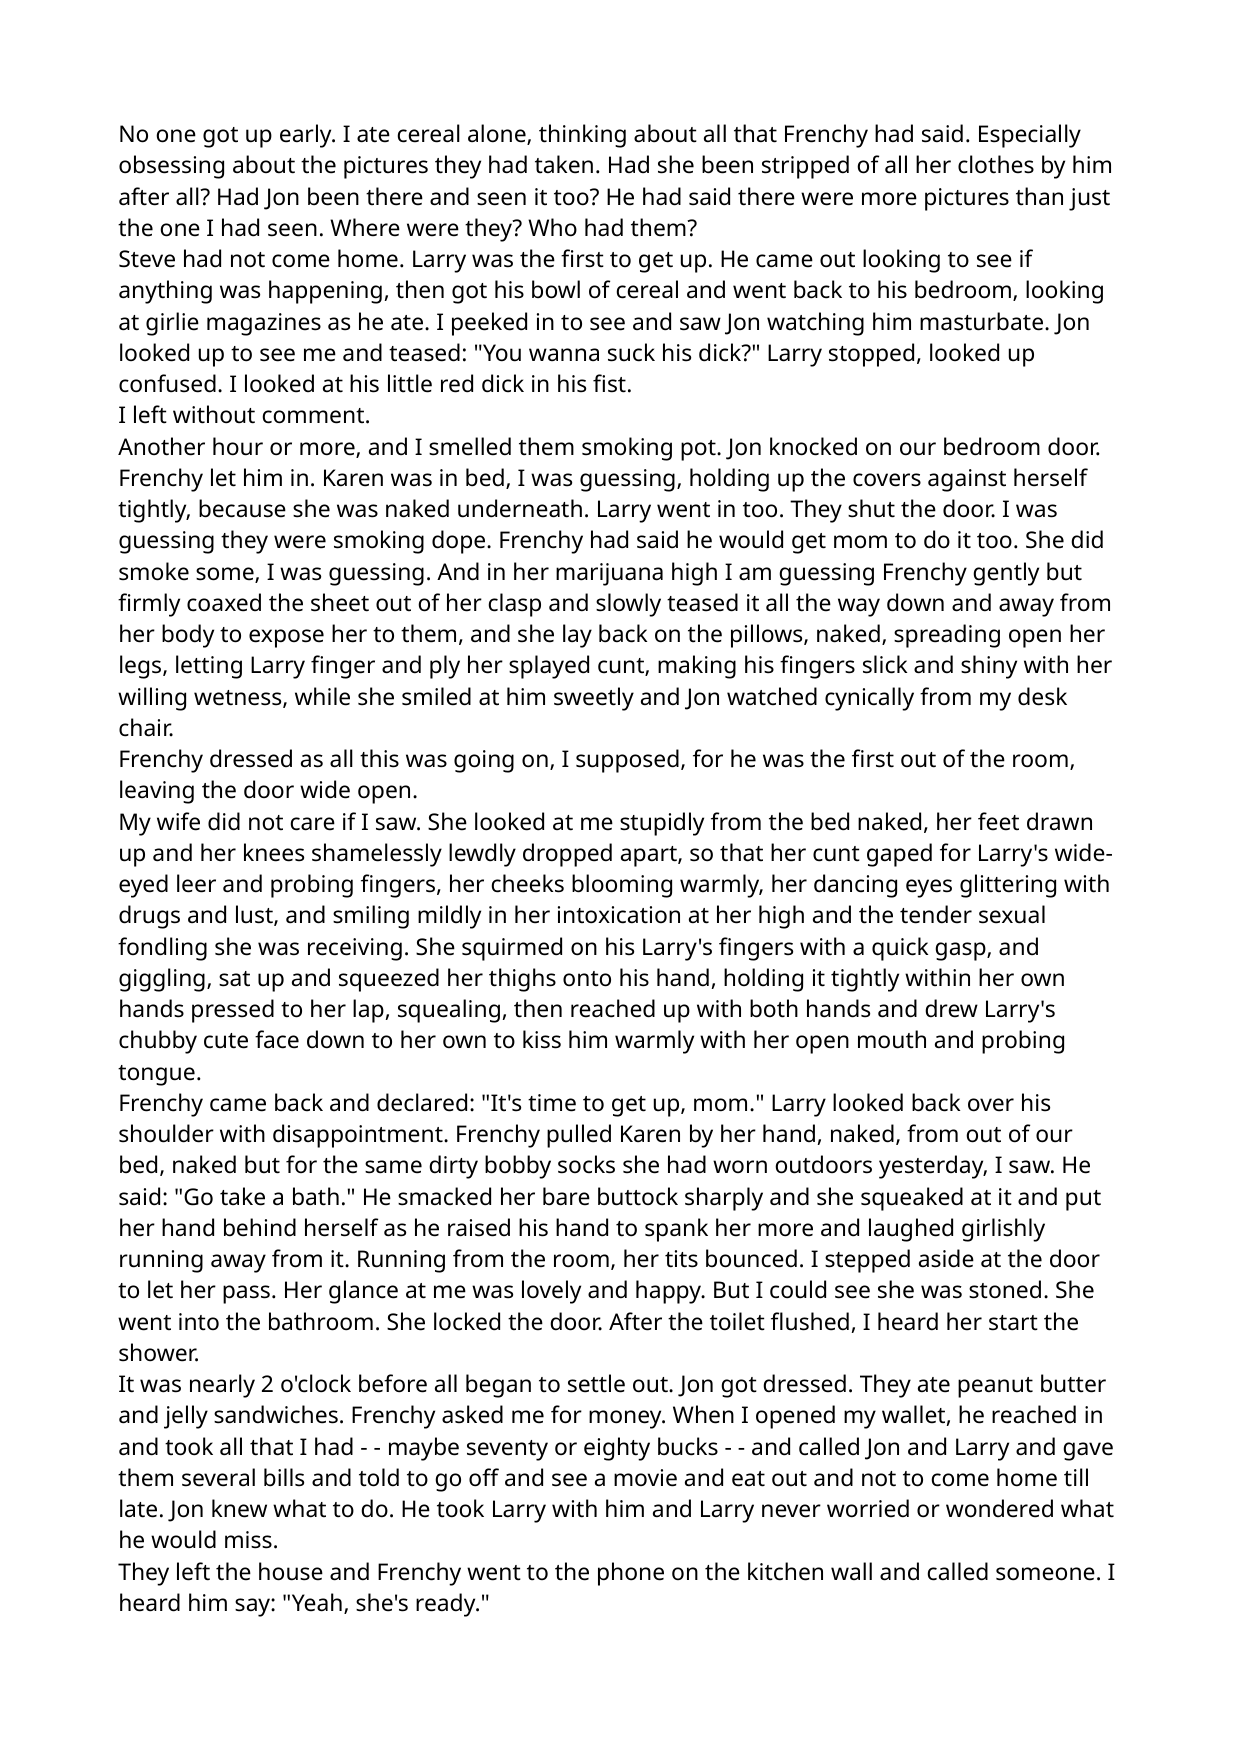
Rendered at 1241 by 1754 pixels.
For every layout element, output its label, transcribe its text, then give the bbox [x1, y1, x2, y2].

text Another hour or more, and I smelled them smoking pot. Jon knocked on our bedroom door. Frenchy let him in. Karen was in bed, I was guessing, holding up the covers against herself tightly, because she was naked underneath. Larry went in too. They shut the door. I was guessing they were smoking dope. Frenchy had said he would get mom to do it too. She did smoke some, I was guessing. And in her marijuana high I am guessing Frenchy gently but firmly coaxed the sheet out of her clasp and slowly teased it all the way down and away from her body to expose her to them, and she lay back on the pillows, naked, spreading open her legs, letting Larry finger and ply her splayed cunt, making his fingers slick and shiny with her willing wetness, while she smiled at him sweetly and Jon watched cynically from my desk chair. [118, 431, 1122, 743]
text Frenchy came back and declared: "It's time to get up, mom." Larry looked back over his shoulder with disappointment. Frenchy pulled Karen by her hand, naked, from out of our bed, naked but for the same dirty bobby socks she had worn outdoors yesterday, I saw. He said: "Go take a bath." He smacked her bare buttock sharply and she squeaked at it and put her hand behind herself as he raised his hand to spank her more and laughed girlishly running away from it. Running from the room, her tits bounced. I stepped aside at the door to let her pass. Her glance at me was lovely and happy. But I could see she was stoned. She went into the bathroom. She locked the door. After the toilet flushed, I heard her start the shower. [118, 1087, 1122, 1368]
text No one got up early. I ate cereal alone, thinking about all that Frenchy had said. Especially obsessing about the pictures they had taken. Had she been stripped of all her clothes by him after all? Had Jon been there and seen it too? He had said there were more pictures than just the one I had seen. Where were they? Who had them? [118, 118, 1122, 243]
text It was nearly 2 o'clock before all began to settle out. Jon got dressed. They ate peanut butter and jelly sandwiches. Frenchy asked me for money. When I opened my wallet, he reached in and took all that I had - - maybe seventy or eighty bucks - - and called Jon and Larry and gave them several bills and told to go off and see a movie and eat out and not to come home till late. Jon knew what to do. He took Larry with him and Larry never worried or wondered what he would miss. [118, 1368, 1122, 1556]
text Steve had not come home. Larry was the first to get up. He came out looking to see if anything was happening, then got his bowl of cereal and went back to his bedroom, looking at girlie magazines as he ate. I peeked in to see and saw Jon watching him masturbate. Jon looked up to see me and teased: "You wanna suck his dick?" Larry stopped, looked up confused. I looked at his little red dick in his fist. [118, 243, 1122, 399]
text My wife did not care if I saw. She looked at me stupidly from the bed naked, her feet drawn up and her knees shamelessly lewdly dropped apart, so that her cunt gaped for Larry's wide-eyed leer and probing fingers, her cheeks blooming warmly, her dancing eyes glittering with drugs and lust, and smiling mildly in her intoxication at her high and the tender sexual fondling she was receiving. She squirmed on his Larry's fingers with a quick gasp, and giggling, sat up and squeezed her thighs onto his hand, holding it tightly within her own hands pressed to her lap, squealing, then reached up with both hands and drew Larry's chubby cute face down to her own to kiss him warmly with her open mouth and probing tongue. [118, 806, 1122, 1087]
text They left the house and Frenchy went to the phone on the kitchen wall and called someone. I heard him say: "Yeah, she's ready." [118, 1556, 1122, 1618]
text Frenchy dressed as all this was going on, I supposed, for he was the first out of the room, leaving the door wide open. [118, 743, 1122, 806]
text I left without comment. [118, 399, 1122, 431]
